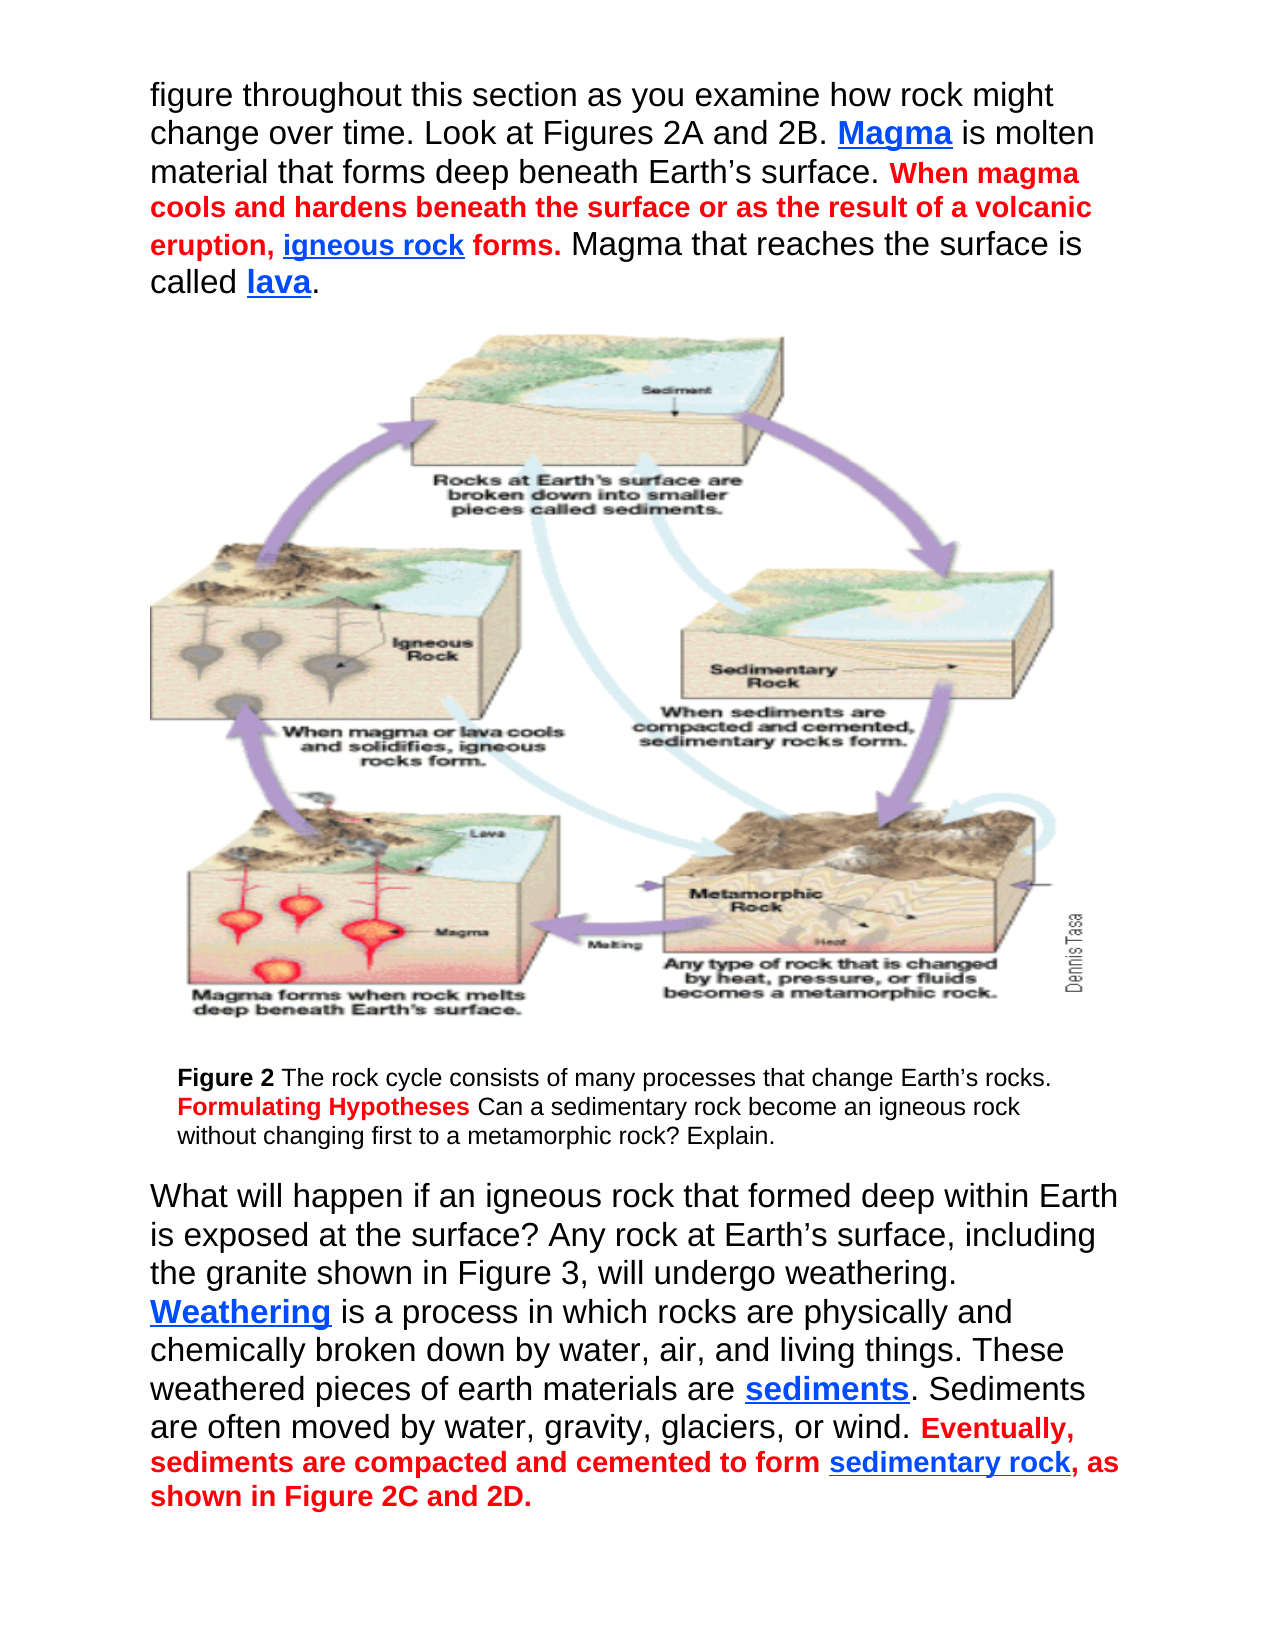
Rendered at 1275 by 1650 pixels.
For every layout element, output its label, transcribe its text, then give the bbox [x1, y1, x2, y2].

text What will happen if an igneous rock that formed deep within Earth is exposed at the surface? Any rock at Earth’s surface, including the granite shown in Figure 3, will undergo weathering. Weathering is a process in which rocks are physically and chemically broken down by water, air, and living things. These weathered pieces of earth materials are sediments. Sediments are often moved by water, gravity, glaciers, or wind. Eventually, sediments are compacted and cemented to form sedimentary rock, as shown in Figure 2C and 2D. [150, 1176, 1125, 1513]
picture [150, 334, 1088, 1036]
text Figure 2 The rock cycle consists of many processes that change Earth’s rocks. Formulating Hypotheses Can a sedimentary rock become an igneous rock without changing first to a metamorphic rock? Explain. [177, 1063, 1098, 1149]
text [150, 75, 1125, 301]
